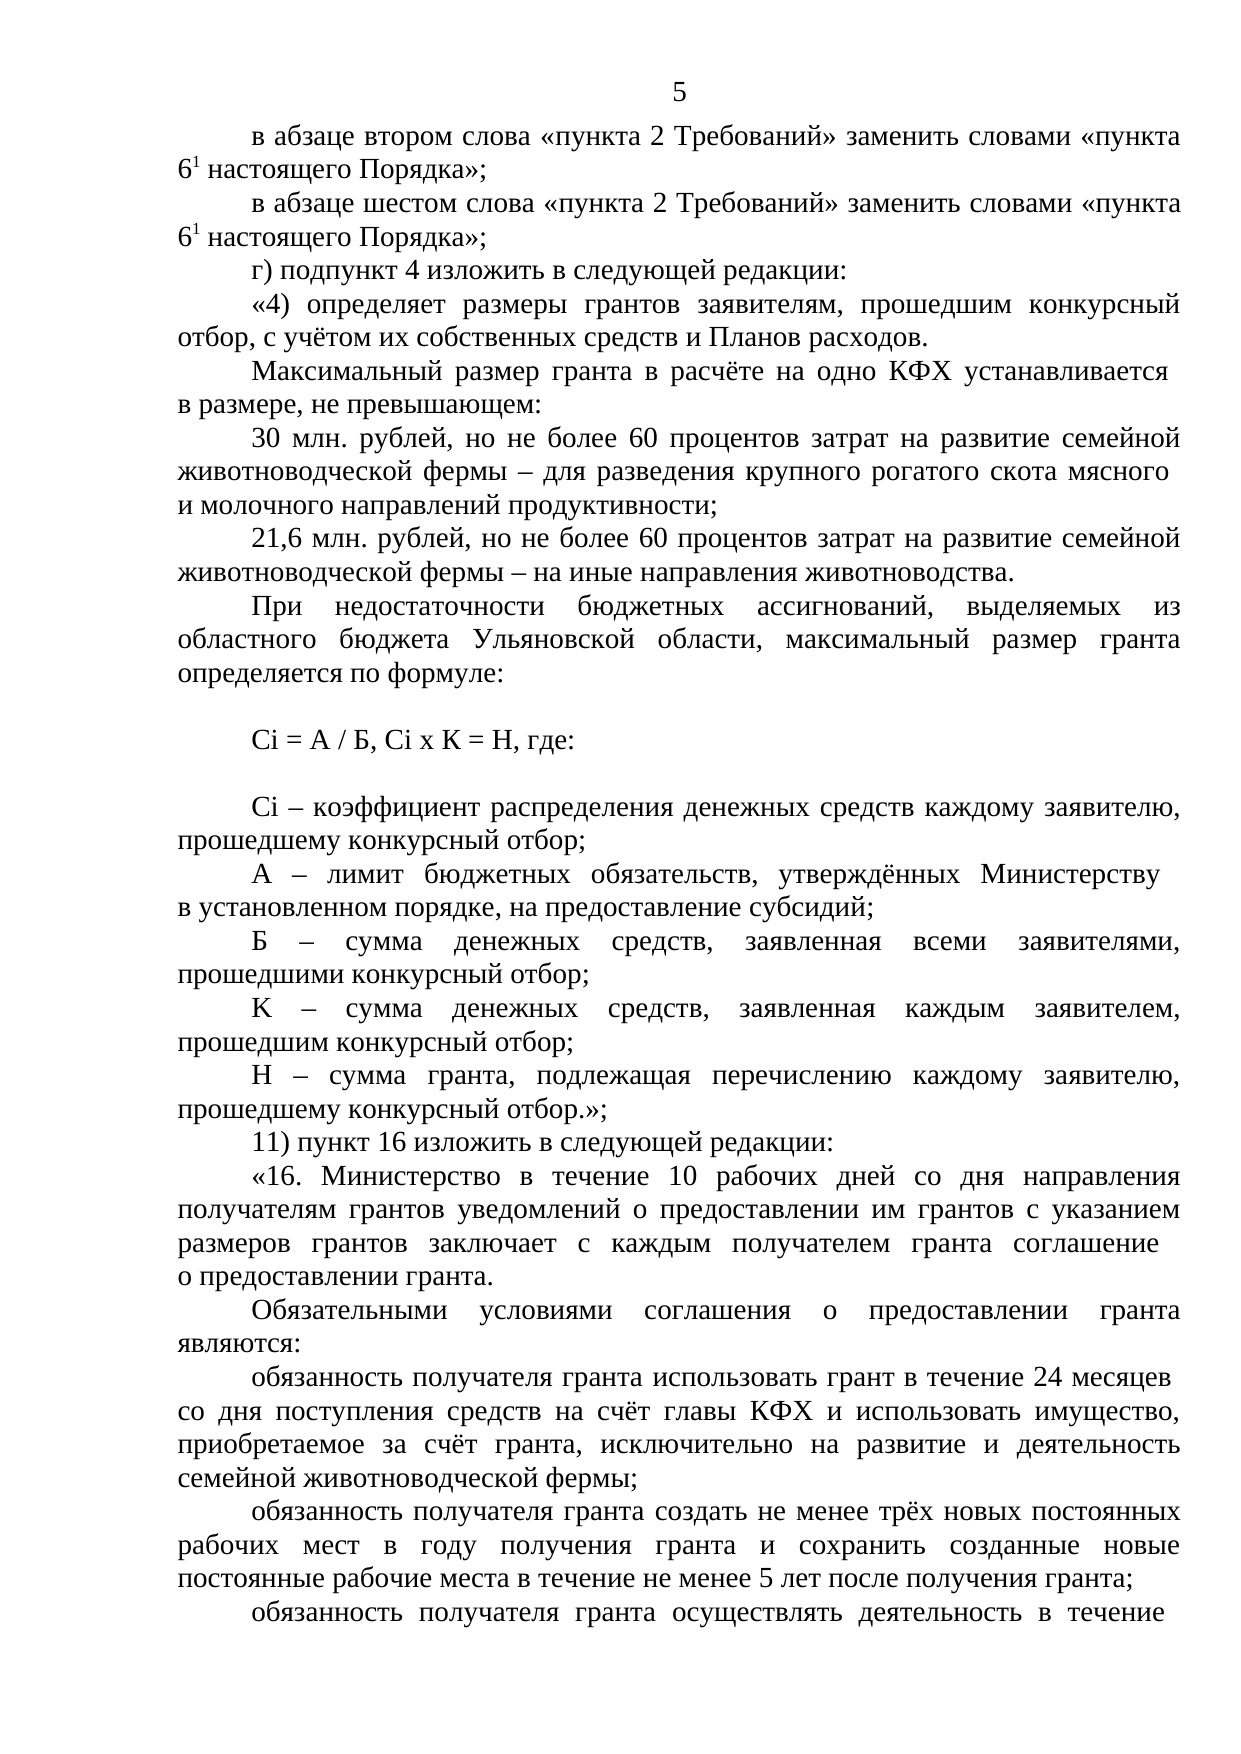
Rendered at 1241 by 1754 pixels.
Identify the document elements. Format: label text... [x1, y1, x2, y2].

text При недостаточности бюджетных ассигнований, выделяемых из областного бюджета Ульяновской области, максимальный размер гранта определяется по формуле: [177, 588, 1181, 688]
text в абзаце втором слова «пункта 2 Требований» заменить словами «пункта 61 настоящего Порядка»; [177, 118, 1181, 185]
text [177, 1594, 1181, 1627]
text А – лимит бюджетных обязательств, утверждённых Министерству в установленном порядке, на предоставление субсидий; [177, 856, 1181, 923]
text Ci = А / Б, Ci x К = H, где: [177, 722, 1181, 755]
text г) подпункт 4 изложить в следующей редакции: [177, 252, 1181, 286]
text Обязательными условиями соглашения о предоставлении гранта являются: [177, 1292, 1181, 1359]
text Б – сумма денежных средств, заявленная всеми заявителями, прошедшими конкурсный отбор; [177, 923, 1181, 990]
text Ci – коэффициент распределения денежных средств каждому заявителю, прошедшему конкурсный отбор; [177, 789, 1181, 856]
text 21,6 млн. рублей, но не более 60 процентов затрат на развитие семейной животноводческой фермы – на иные направления животноводства. [177, 521, 1181, 588]
text Максимальный размер гранта в расчёте на одно КФХ устанавливается в размере, не превышающем: [177, 353, 1181, 420]
text K – сумма денежных средств, заявленная каждым заявителем, прошедшим конкурсный отбор; [177, 990, 1181, 1057]
text 30 млн. рублей, но не более 60 процентов затрат на развитие семейной животноводческой фермы – для разведения крупного рогатого скота мясного и молочного направлений продуктивности; [177, 420, 1181, 521]
text H – сумма гранта, подлежащая перечислению каждому заявителю, прошедшему конкурсный отбор.»; [177, 1057, 1181, 1124]
text обязанность получателя гранта использовать грант в течение 24 месяцев со дня поступления средств на счёт главы КФХ и использовать имущество, приобретаемое за счёт гранта, исключительно на развитие и деятельность семейной животноводческой фермы; [177, 1359, 1181, 1493]
text 11) пункт 16 изложить в следующей редакции: [177, 1124, 1181, 1158]
text в абзаце шестом слова «пункта 2 Требований» заменить словами «пункта 61 настоящего Порядка»; [177, 185, 1181, 252]
text «4) определяет размеры грантов заявителям, прошедшим конкурсный отбор, с учётом их собственных средств и Планов расходов. [177, 286, 1181, 353]
text обязанность получателя гранта создать не менее трёх новых постоянных рабочих мест в году получения гранта и сохранить созданные новые постоянные рабочие места в течение не менее 5 лет после получения гранта; [177, 1493, 1181, 1594]
text «16. Министерство в течение 10 рабочих дней со дня направления получателям грантов уведомлений о предоставлении им грантов с указанием размеров грантов заключает с каждым получателем гранта соглашение о предоставлении гранта. [177, 1158, 1181, 1292]
